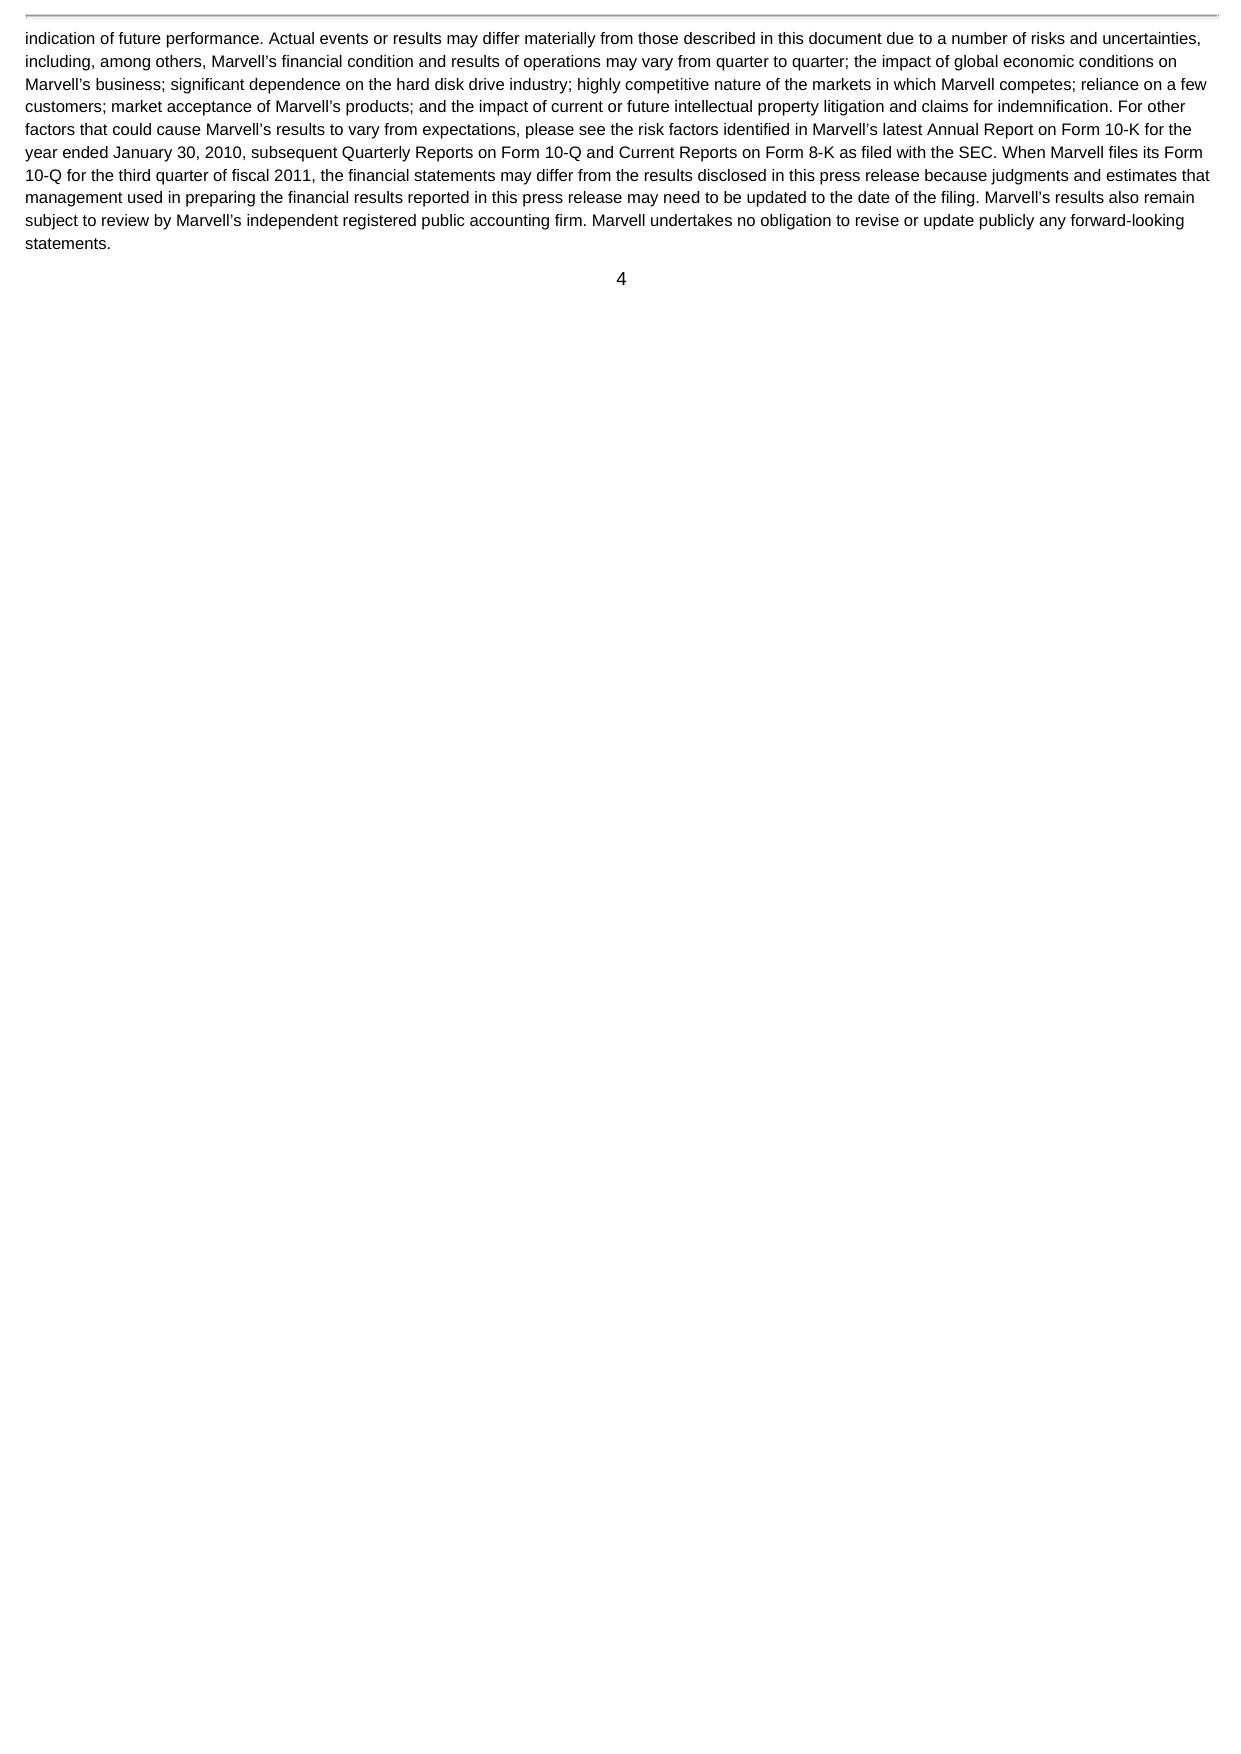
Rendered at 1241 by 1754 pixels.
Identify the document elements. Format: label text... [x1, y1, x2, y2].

text 4 [25, 268, 1217, 289]
text indication of future performance. Actual events or results may differ materially from those described in this document due to a number of risks and uncertainties, including, among others, Marvell’s financial condition and results of operations may vary from quarter to quarter; the impact of global economic conditions on Marvell’s business; significant dependence on the hard disk drive industry; highly competitive nature of the markets in which Marvell competes; reliance on a few customers; market acceptance of Marvell’s products; and the impact of current or future intellectual property litigation and claims for indemnification. For other factors that could cause Marvell’s results to vary from expectations, please see the risk factors identified in Marvell’s latest Annual Report on Form 10-K for the year ended January 30, 2010, subsequent Quarterly Reports on Form 10-Q and Current Reports on Form 8-K as filed with the SEC. When Marvell files its Form 10-Q for the third quarter of fiscal 2011, the financial statements may differ from the results disclosed in this press release because judgments and estimates that management used in preparing the financial results reported in this press release may need to be updated to the date of the filing. Marvell’s results also remain subject to review by Marvell’s independent registered public accounting firm. Marvell undertakes no obligation to revise or update publicly any forward-looking statements. [25, 29, 1215, 253]
picture [23, 14, 1220, 21]
